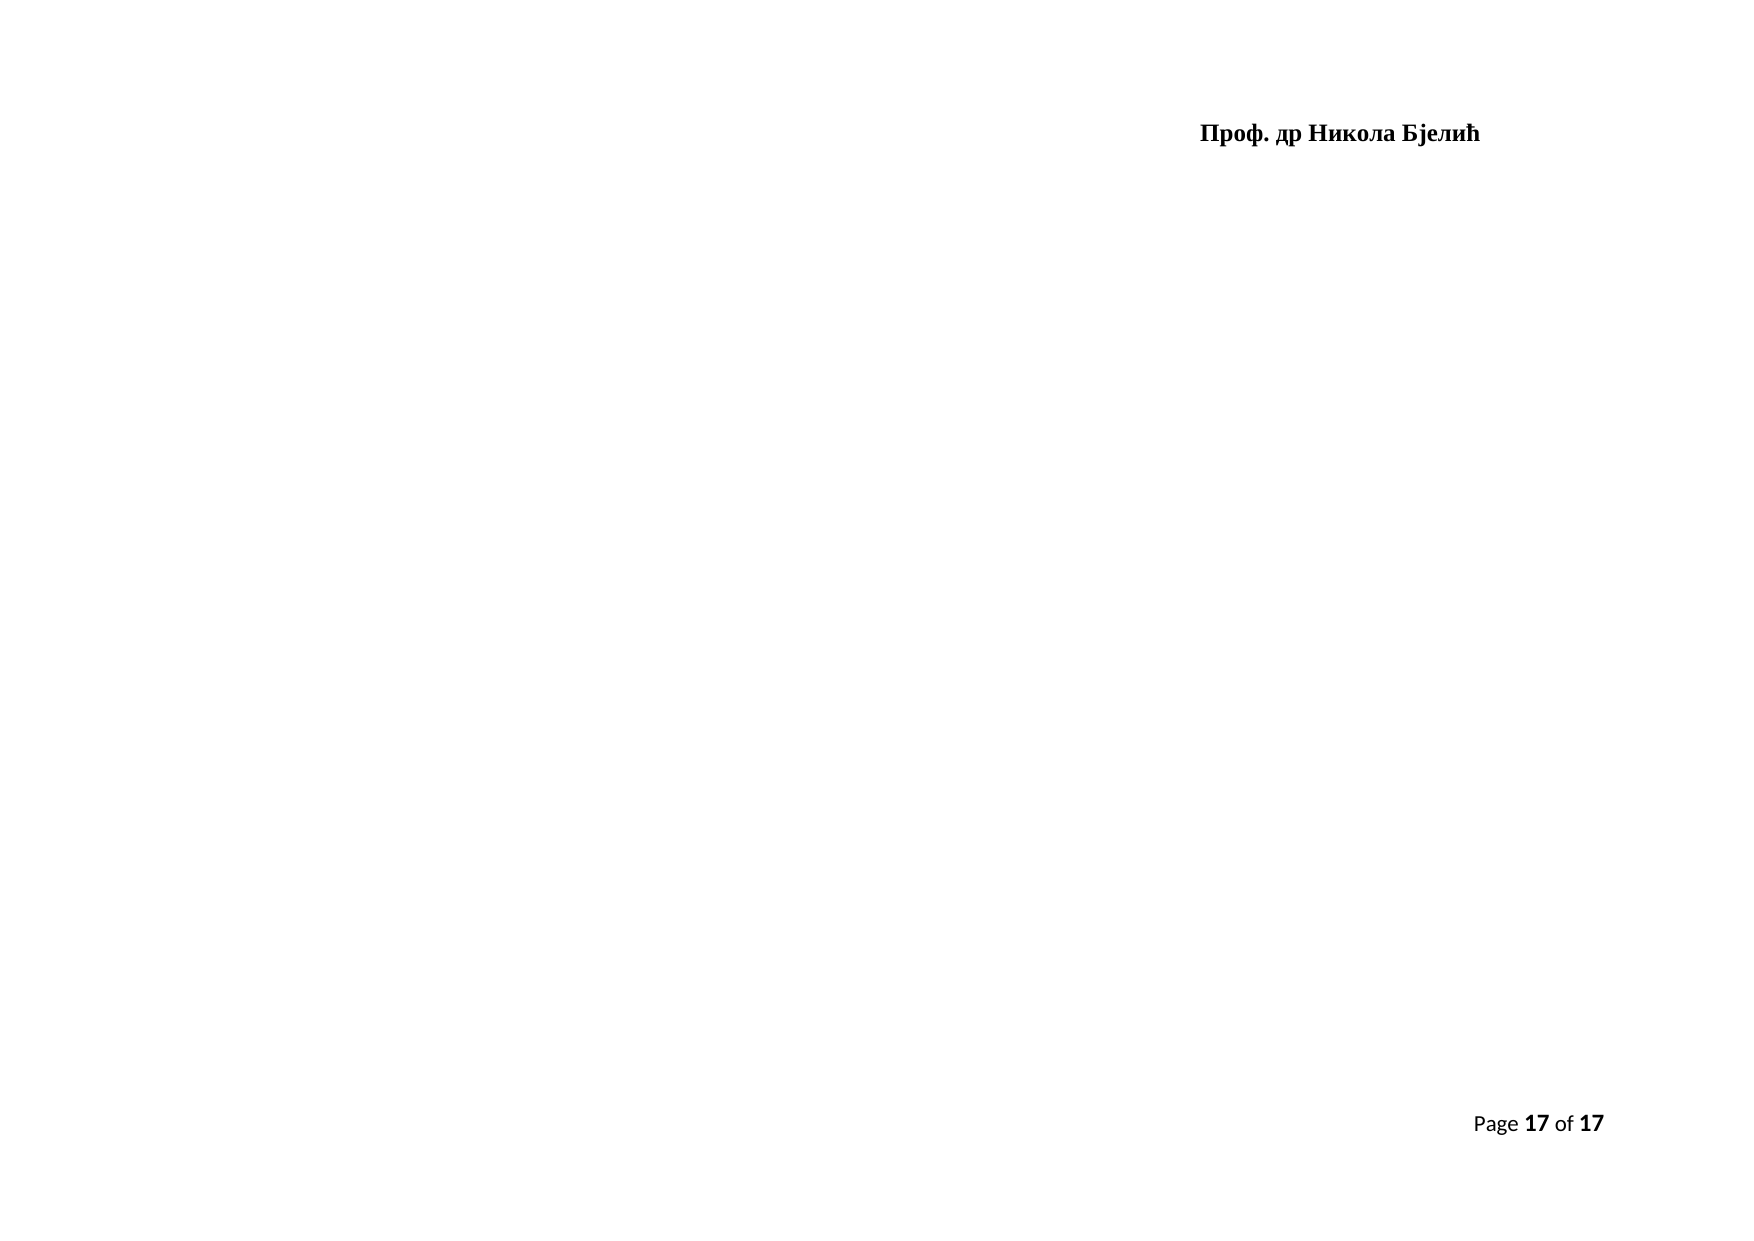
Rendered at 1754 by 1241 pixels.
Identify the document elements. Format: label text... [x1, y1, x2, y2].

text Проф. др Никола Бјелић [1050, 118, 1604, 147]
